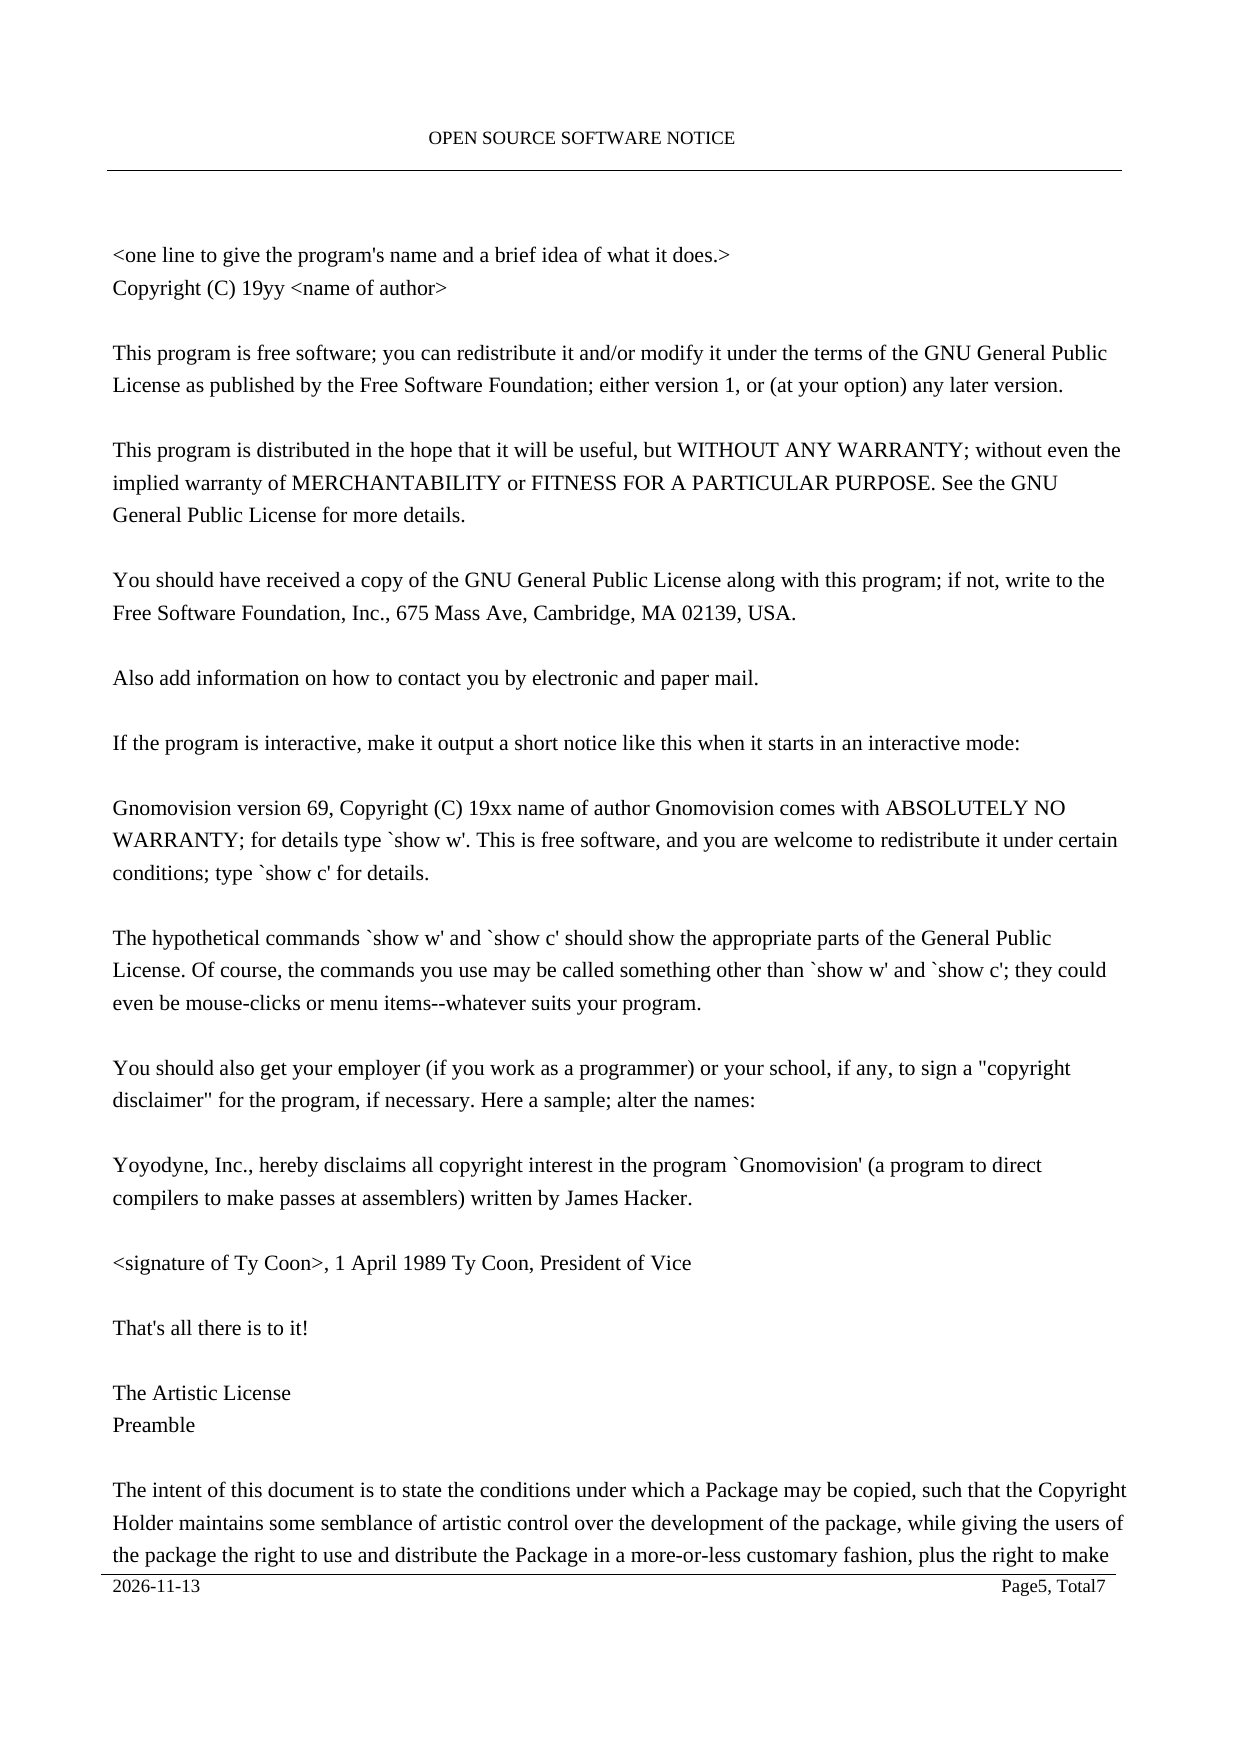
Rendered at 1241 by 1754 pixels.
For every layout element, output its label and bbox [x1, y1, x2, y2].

text [112, 206, 1128, 1571]
